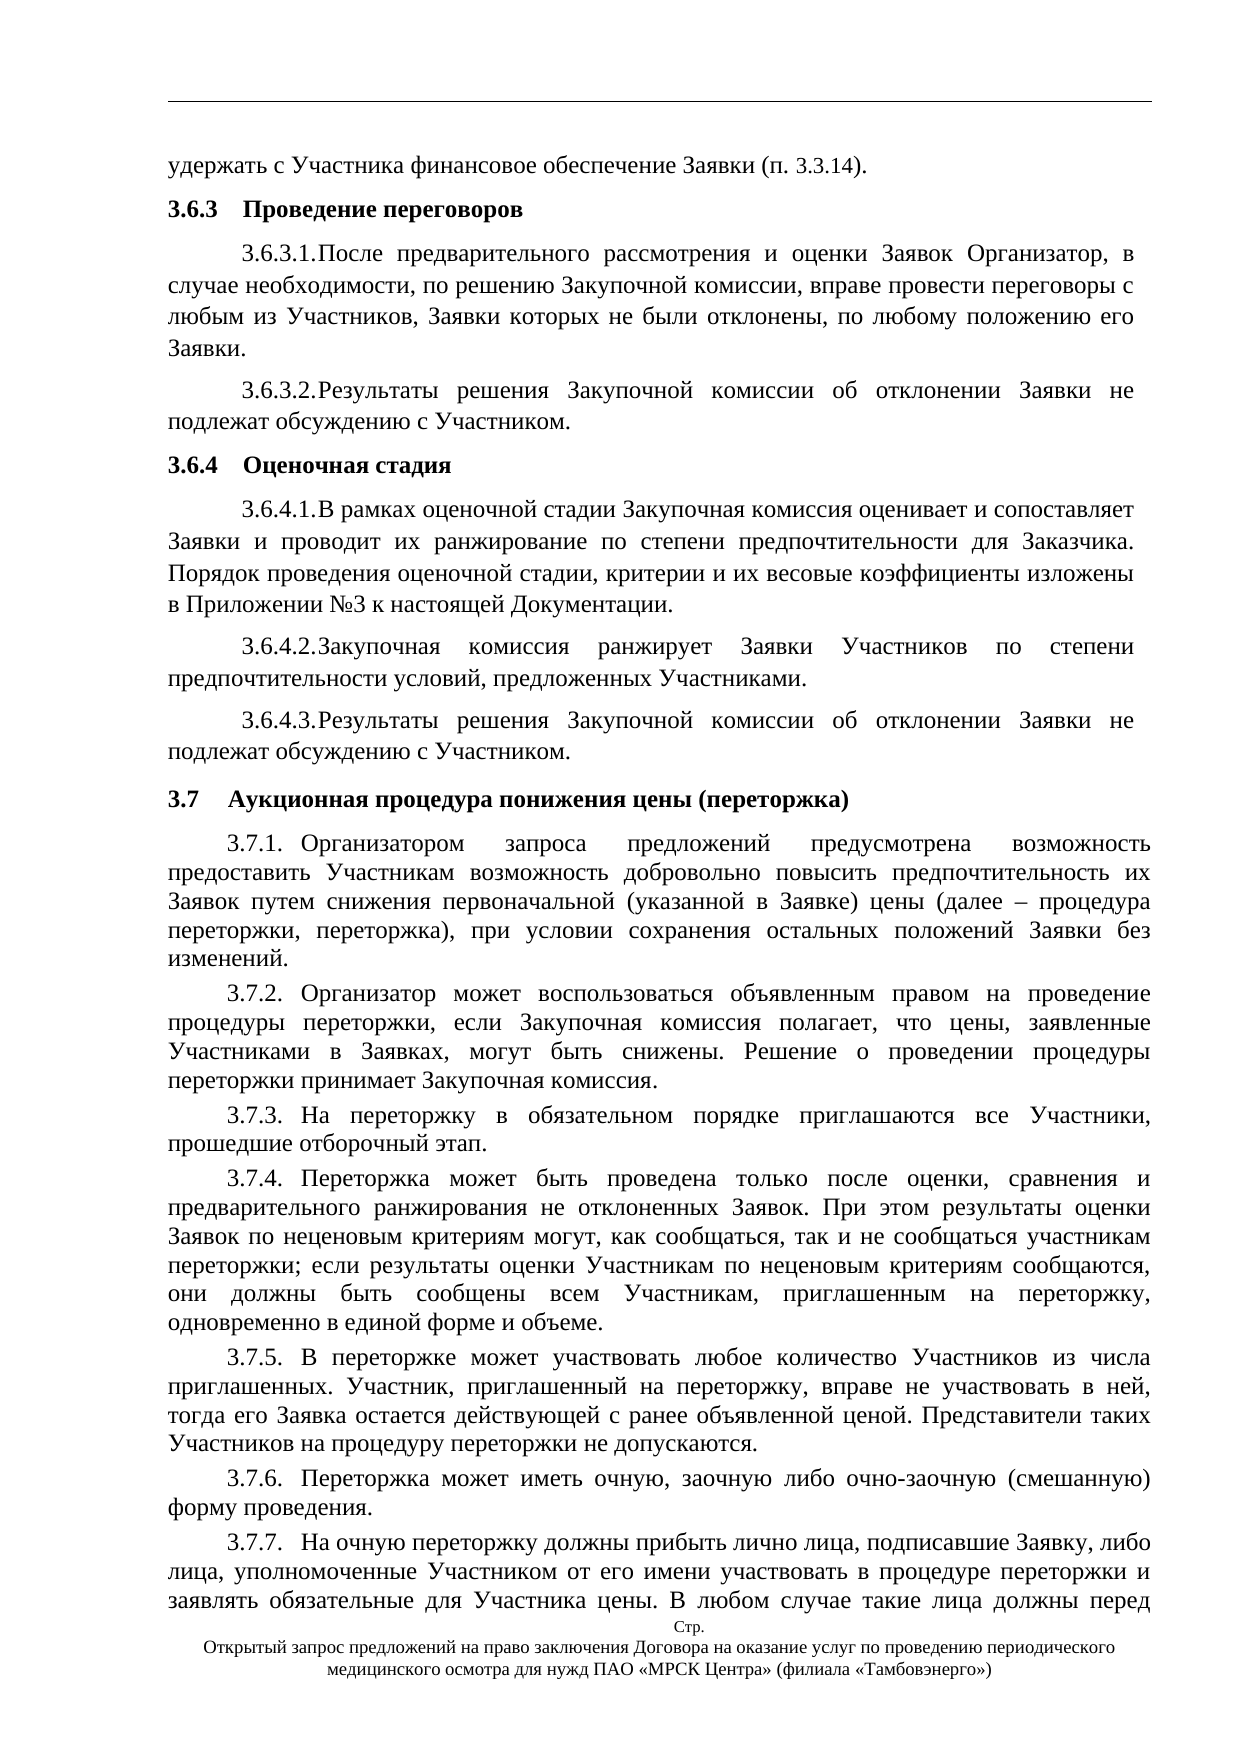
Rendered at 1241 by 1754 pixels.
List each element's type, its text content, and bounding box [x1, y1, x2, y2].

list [168, 1527, 1152, 1613]
list На переторжку в обязательном порядке приглашаются все Участники, прошедшие отборочный этап. [168, 1100, 1152, 1157]
subtitle Проведение переговоров [168, 194, 1152, 223]
list После предварительного рассмотрения и оценки Заявок Организатор, в случае необходимости, по решению Закупочной комиссии, вправе провести переговоры с любым из Участников, Заявки которых не были отклонены, по любому положению его Заявки. [168, 238, 1135, 362]
list Переторжка может быть проведена только после оценки, сравнения и предварительного ранжирования не отклоненных Заявок. При этом результаты оценки Заявок по неценовым критериям могут, как сообщаться, так и не сообщаться участникам переторжки; если результаты оценки Участникам по неценовым критериям сообщаются, они должны быть сообщены всем Участникам, приглашенным на переторжку, одновременно в единой форме и объеме. [168, 1163, 1152, 1336]
list В переторжке может участвовать любое количество Участников из числа приглашенных. Участник, приглашенный на переторжку, вправе не участвовать в ней, тогда его Заявка остается действующей с ранее объявленной ценой. Представители таких Участников на процедуру переторжки не допускаются. [168, 1342, 1152, 1457]
list Результаты решения Закупочной комиссии об отклонении Заявки не подлежат обсуждению с Участником. [168, 705, 1135, 765]
list Организатором запроса предложений предусмотрена возможность предоставить Участникам возможность добровольно повысить предпочтительность их Заявок путем снижения первоначальной (указанной в Заявке) цены (далее – процедура переторжки, переторжка), при условии сохранения остальных положений Заявки без изменений. [168, 828, 1152, 972]
subtitle Оценочная стадия [168, 450, 1152, 479]
subtitle Аукционная процедура понижения цены (переторжка) [168, 784, 1152, 813]
list Переторжка может иметь очную, заочную либо очно-заочную (смешанную) форму проведения. [168, 1463, 1152, 1521]
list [168, 150, 1135, 179]
list В рамках оценочной стадии Закупочная комиссия оценивает и сопоставляет Заявки и проводит их ранжирование по степени предпочтительности для Заказчика. Порядок проведения оценочной стадии, критерии и их весовые коэффициенты изложены в Приложении №3 к настоящей Документации. [168, 494, 1135, 618]
list Организатор может воспользоваться объявленным правом на проведение процедуры переторжки, если Закупочная комиссия полагает, что цены, заявленные Участниками в Заявках, могут быть снижены. Решение о проведении процедуры переторжки принимает Закупочная комиссия. [168, 978, 1152, 1093]
list Закупочная комиссия ранжирует Заявки Участников по степени предпочтительности условий, предложенных Участниками. [168, 631, 1135, 691]
list Результаты решения Закупочной комиссии об отклонении Заявки не подлежат обсуждению с Участником. [168, 375, 1135, 435]
